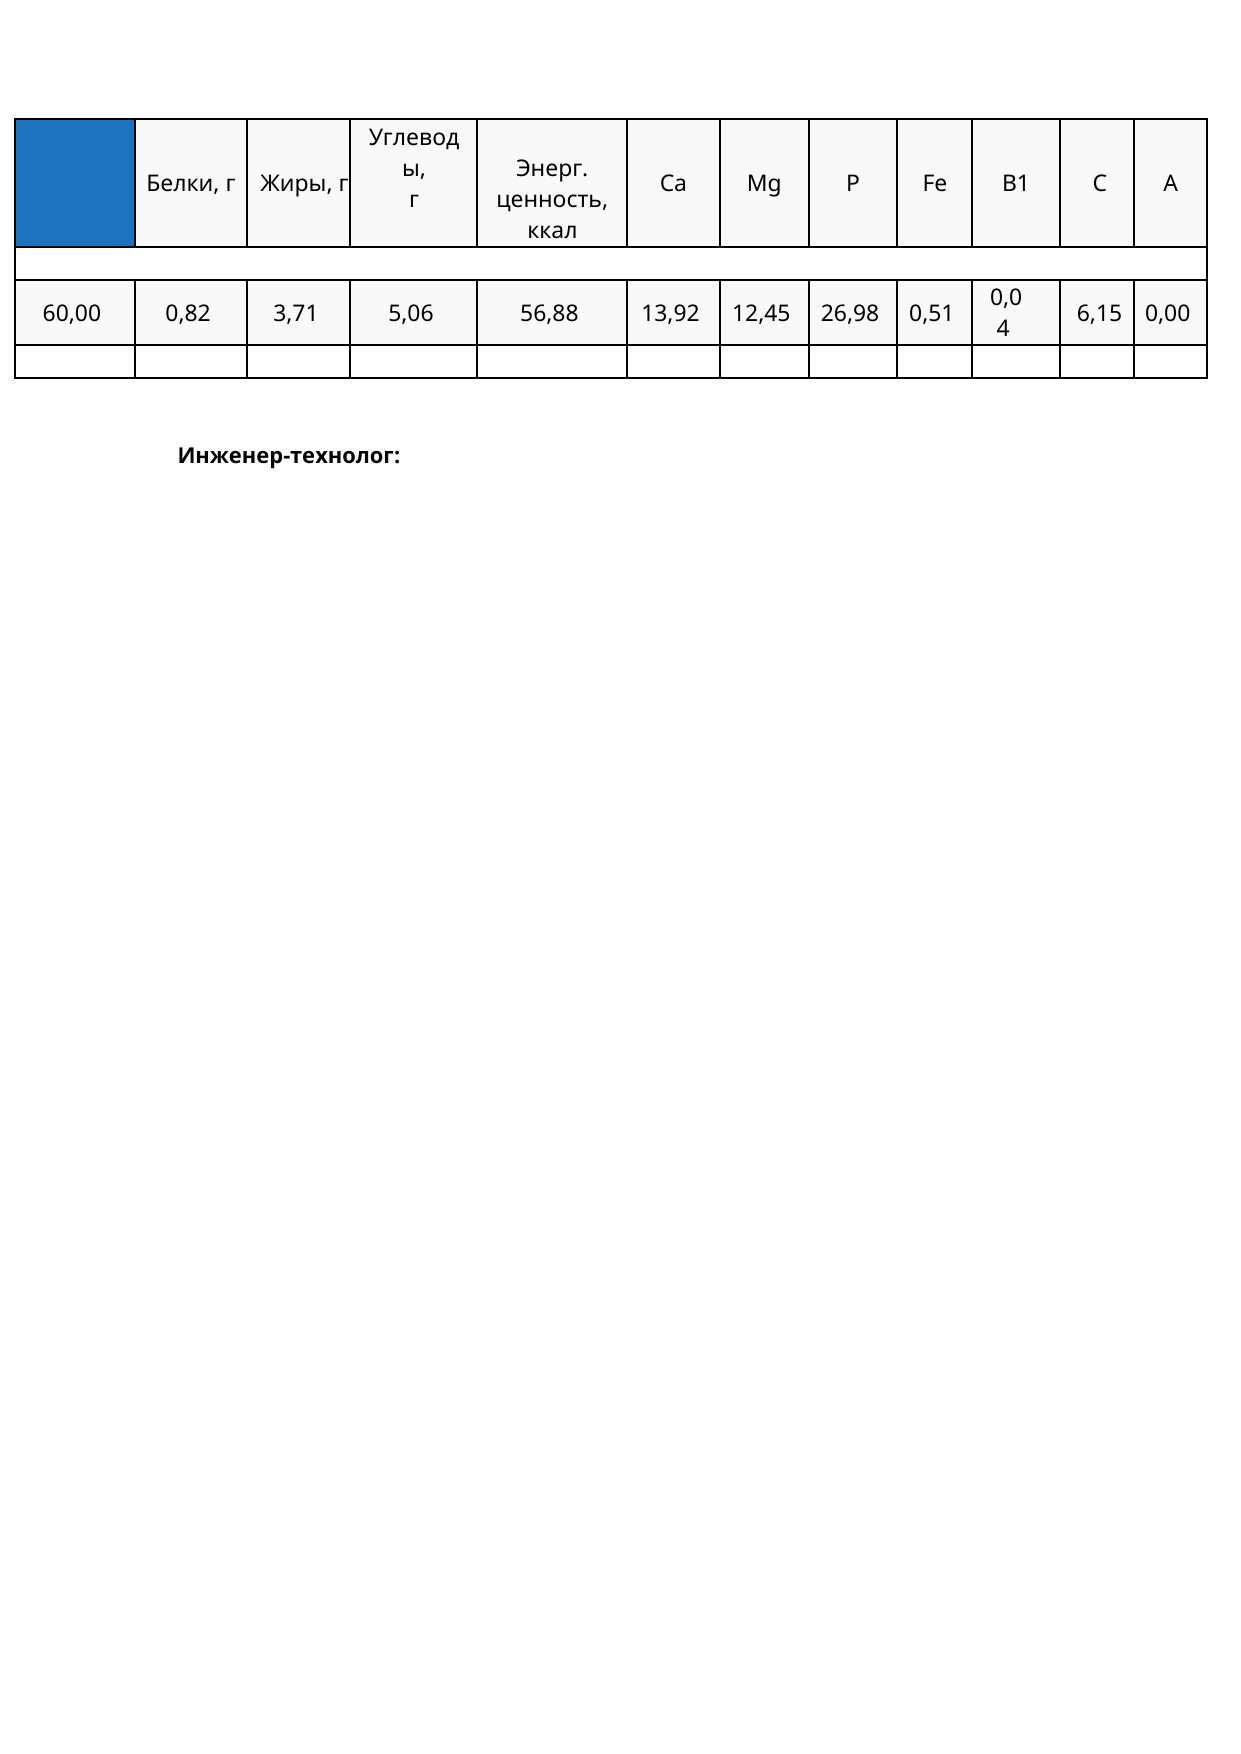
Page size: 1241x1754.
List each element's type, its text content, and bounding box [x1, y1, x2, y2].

table_cell [16, 248, 1206, 279]
table_cell 0,82 [136, 281, 246, 344]
table_cell [898, 346, 971, 377]
table_cell [478, 346, 626, 377]
table_cell [136, 346, 246, 377]
text Инженер-технолог: [177, 440, 1152, 470]
table_cell С [1061, 120, 1133, 246]
table_cell В1 [973, 120, 1059, 246]
table_cell 3,71 [248, 281, 349, 344]
table_cell [628, 346, 719, 377]
table_cell Жиры, г [248, 120, 349, 246]
table_cell Белки, г [136, 120, 246, 246]
table_cell Энерг. ценность, ккал [478, 120, 626, 246]
table_cell 26,98 [810, 281, 896, 344]
table_cell [248, 346, 349, 377]
table_cell 6,15 [1061, 281, 1133, 344]
table_cell 60,00 [16, 281, 134, 344]
table_cell Са [628, 120, 719, 246]
table_cell [973, 346, 1059, 377]
table_cell 0,51 [898, 281, 971, 344]
table_cell [16, 346, 134, 377]
table_cell [1135, 346, 1206, 377]
table_cell 0,04 [973, 281, 1059, 344]
table_cell Fe [898, 120, 971, 246]
table_cell Mg [721, 120, 808, 246]
table_cell [810, 346, 896, 377]
table_cell 5,06 [351, 281, 476, 344]
table_cell 0,00 [1135, 281, 1206, 344]
table_cell 12,45 [721, 281, 808, 344]
table_cell Р [810, 120, 896, 246]
table_cell [351, 346, 476, 377]
table_cell 56,88 [478, 281, 626, 344]
table_header Выход, г [16, 120, 134, 246]
table_cell [1061, 346, 1133, 377]
table_cell Углеводы, г [351, 120, 476, 246]
table_cell 13,92 [628, 281, 719, 344]
table_cell А [1135, 120, 1206, 246]
table_cell [721, 346, 808, 377]
